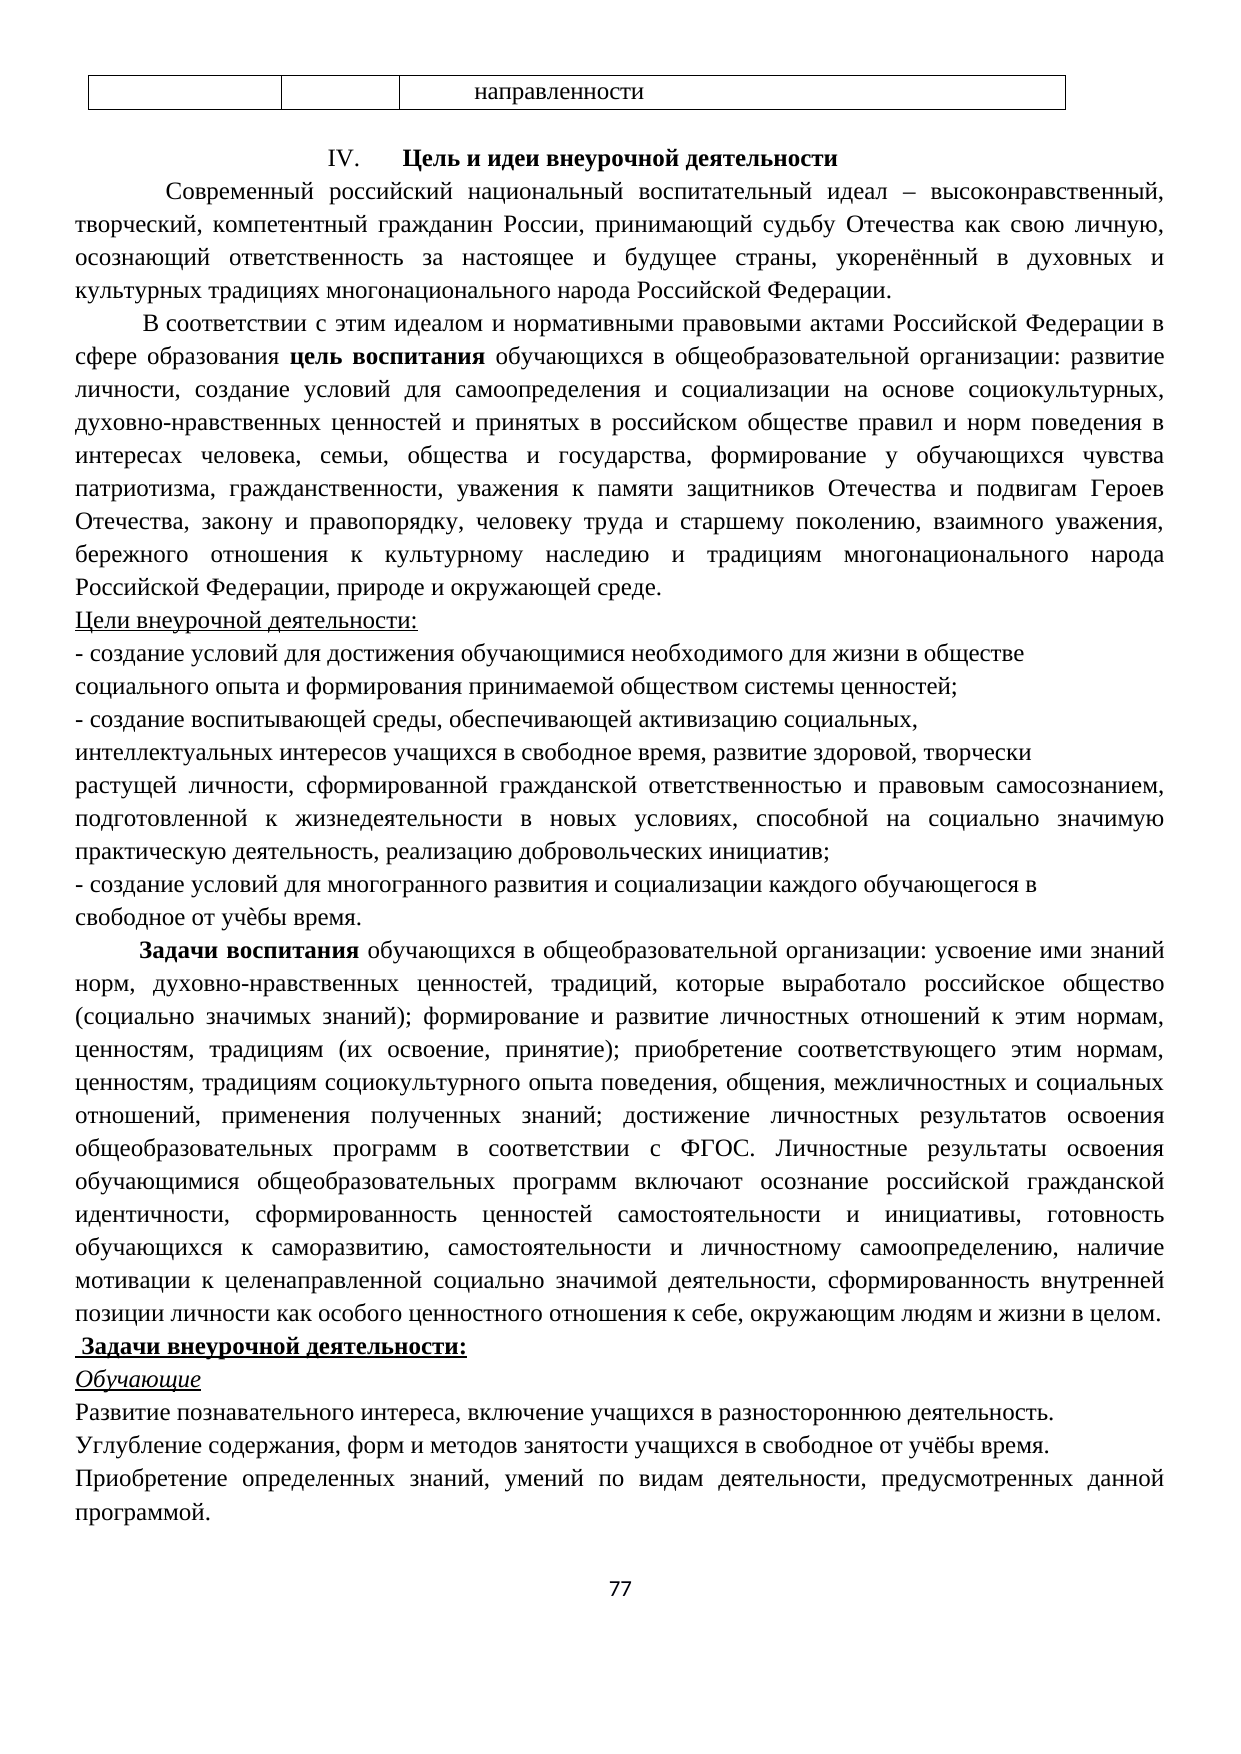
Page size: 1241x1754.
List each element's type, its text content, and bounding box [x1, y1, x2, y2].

text Задачи воспитания обучающихся в общеобразовательной организации: усвоение ими знаний норм, духовно-нравственных ценностей, традиций, которые выработало российское общество (социально значимых знаний); формирование и развитие личностных отношений к этим нормам, ценностям, традициям (их освоение, принятие); приобретение соответствующего этим нормам, ценностям, традициям социокультурного опыта поведения, общения, межличностных и социальных отношений, применения полученных знаний; достижение личностных результатов освоения общеобразовательных программ в соответствии с ФГОС. Личностные результаты освоения обучающимися общеобразовательных программ включают осознание российской гражданской идентичности, сформированность ценностей самостоятельности и инициативы, готовность обучающихся к саморазвитию, самостоятельности и личностному самоопределению, наличие мотивации к целенаправленной социально значимой деятельности, сформированность внутренней позиции личности как особого ценностного отношения к себе, окружающим людям и жизни в целом. [75, 935, 1165, 1327]
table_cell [89, 76, 281, 109]
text - создание условий для многогранного развития и социализации каждого обучающегося в [75, 869, 1165, 898]
text интеллектуальных интересов учащихся в свободное время, развитие здоровой, творчески [75, 737, 1165, 766]
text Задачи внеурочной деятельности: [75, 1331, 1165, 1360]
text Углубление содержания, форм и методов занятости учащихся в свободное от учёбы время. [75, 1431, 1165, 1459]
text - создание воспитывающей среды, обеспечивающей активизацию социальных, [75, 704, 1165, 733]
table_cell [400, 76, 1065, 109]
text - создание условий для достижения обучающимися необходимого для жизни в обществе [75, 638, 1165, 667]
text Развитие познавательного интереса, включение учащихся в разностороннюю деятельность. [75, 1397, 1165, 1426]
text Современный российский национальный воспитательный идеал – высоконравственный, творческий, компетентный гражданин России, принимающий судьбу Отечества как свою личную, осознающий ответственность за настоящее и будущее страны, укоренённый в духовных и культурных традициях многонационального народа Российской Федерации. [75, 176, 1165, 303]
text социального опыта и формирования принимаемой обществом системы ценностей; [75, 671, 1165, 700]
text Цели внеурочной деятельности: [75, 605, 1165, 634]
text В соответствии с этим идеалом и нормативными правовыми актами Российской Федерации в сфере образования цель воспитания обучающихся в общеобразовательной организации: развитие личности, создание условий для самоопределения и социализации на основе социокультурных, духовно-нравственных ценностей и принятых в российском обществе правил и норм поведения в интересах человека, семьи, общества и государства, формирование у обучающихся чувства патриотизма, гражданственности, уважения к памяти защитников Отечества и подвигам Героев Отечества, закону и правопорядку, человеку труда и старшему поколению, взаимного уважения, бережного отношения к культурному наследию и традициям многонационального народа Российской Федерации, природе и окружающей среде. [75, 308, 1165, 601]
text свободное от учѐбы время. [75, 902, 1165, 931]
text растущей личности, сформированной гражданской ответственностью и правовым самосознанием, подготовленной к жизнедеятельности в новых условиях, способной на социально значимую практическую деятельность, реализацию добровольческих инициатив; [75, 770, 1165, 865]
list Цель и идеи внеурочной деятельности [0, 143, 1165, 171]
text Обучающие [75, 1364, 1165, 1393]
text Приобретение определенных знаний, умений по видам деятельности, предусмотренных данной программой. [75, 1463, 1165, 1525]
table_cell 2 [282, 76, 399, 109]
